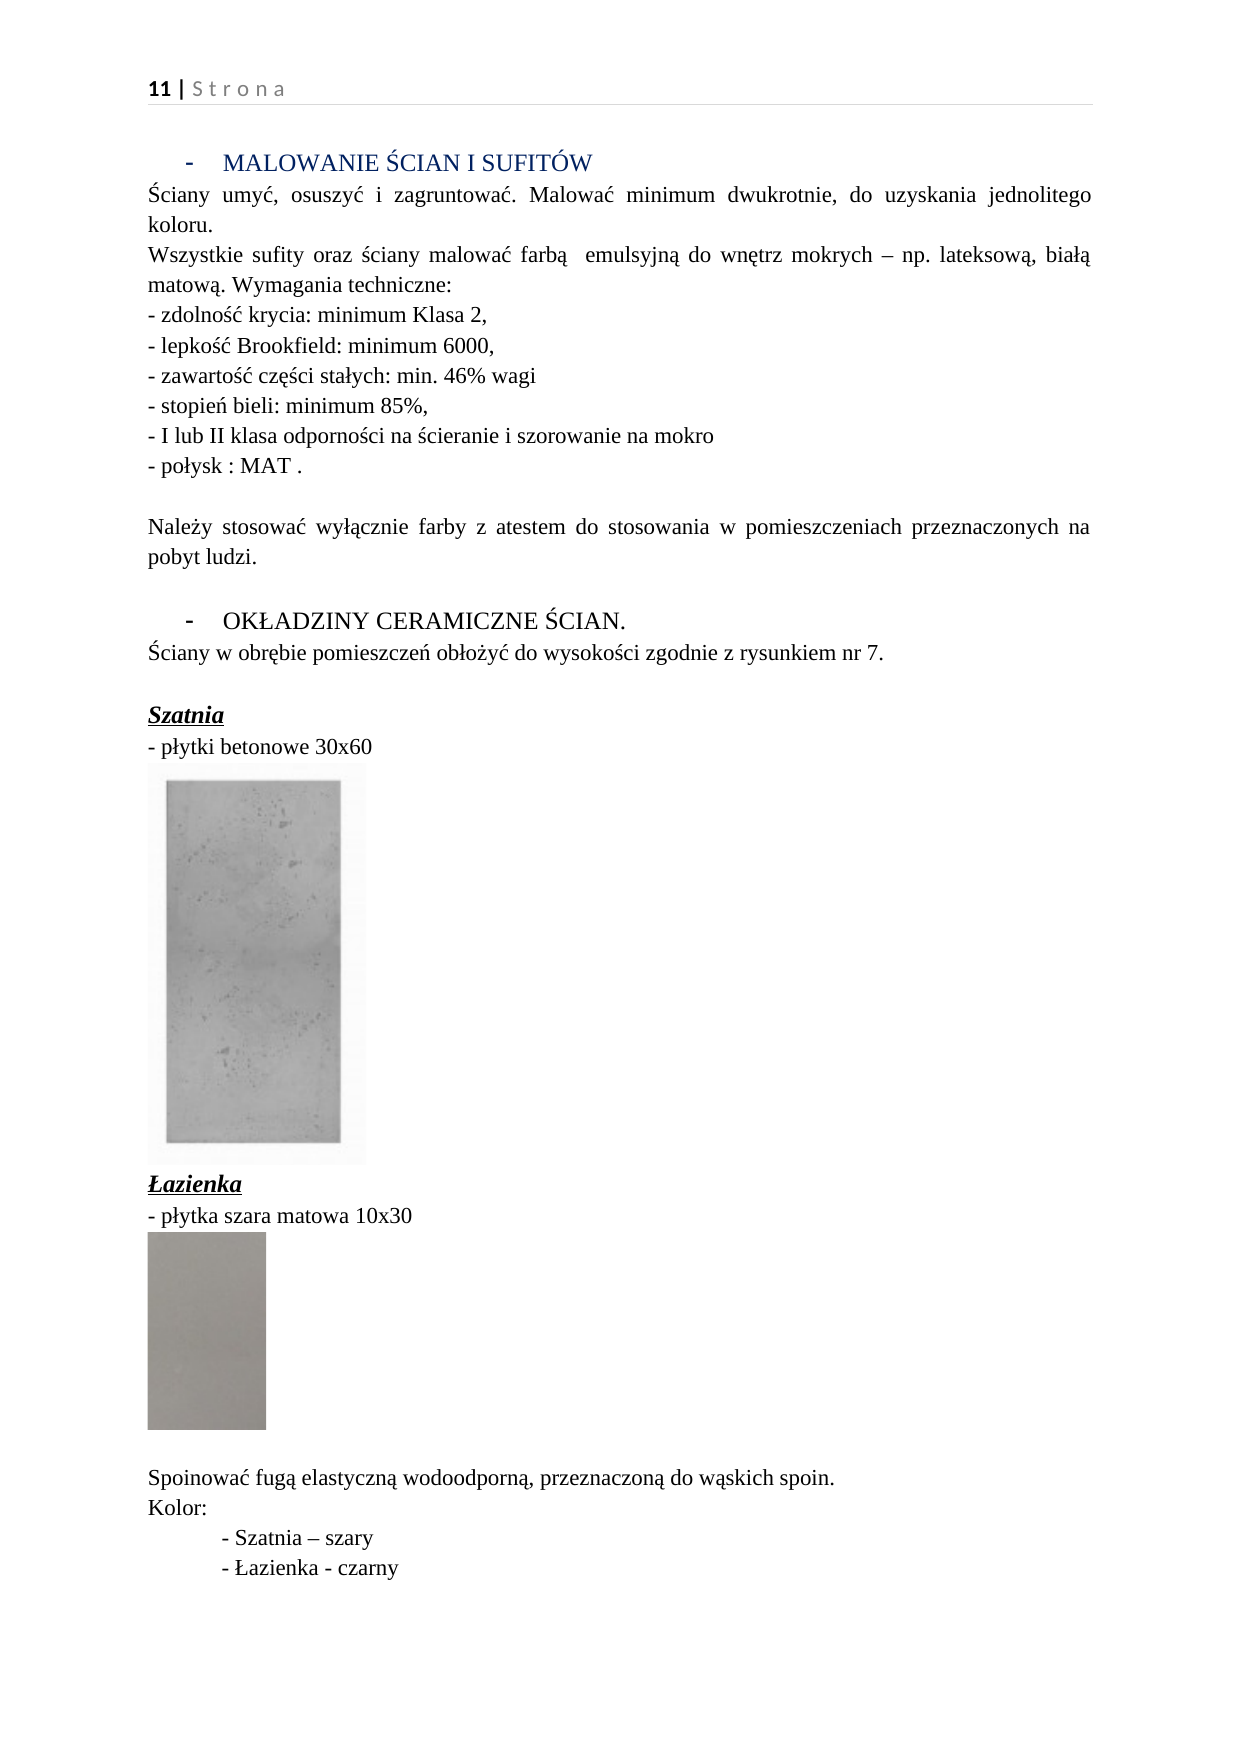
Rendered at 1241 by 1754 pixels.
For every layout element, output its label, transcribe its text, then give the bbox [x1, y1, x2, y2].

text - zdolność krycia: minimum Klasa 2, [148, 301, 1093, 328]
text - połysk : MAT . [148, 452, 1093, 479]
text Ściany umyć, osuszyć i zagruntować. Malować minimum dwukrotnie, do uzyskania jednolitego koloru. [148, 181, 1093, 237]
text - płytka szara matowa 10x30 [148, 1202, 1093, 1228]
list MALOWANIE ŚCIAN I SUFITÓW [185, 148, 1093, 176]
picture [147, 763, 367, 1165]
list OKŁADZINY CERAMICZNE ŚCIAN. [185, 606, 1093, 635]
text Wszystkie sufity oraz ściany malować farbą emulsyjną do wnętrz mokrych – np. lateksową, białą matową. Wymagania techniczne: [148, 241, 1093, 298]
text - stopień bieli: minimum 85%, [148, 392, 1093, 418]
text Szatnia [148, 700, 1093, 728]
text - Szatnia – szary [148, 1524, 1093, 1551]
text - zawartość części stałych: min. 46% wagi [148, 362, 1093, 388]
text - płytki betonowe 30x60 [148, 733, 1093, 759]
text Łazienka [148, 1169, 1093, 1197]
text - Łazienka - czarny [148, 1554, 1093, 1581]
text - I lub II klasa odporności na ścieranie i szorowanie na mokro [148, 422, 1093, 449]
text Spoinować fugą elastyczną wodoodporną, przeznaczoną do wąskich spoin. [148, 1464, 1093, 1490]
text Ściany w obrębie pomieszczeń obłożyć do wysokości zgodnie z rysunkiem nr 7. [148, 639, 1093, 666]
picture [147, 1232, 267, 1430]
text - lepkość Brookfield: minimum 6000, [148, 332, 1093, 358]
text Kolor: [148, 1494, 1093, 1520]
text Należy stosować wyłącznie farby z atestem do stosowania w pomieszczeniach przeznaczonych na pobyt ludzi. [148, 513, 1093, 569]
